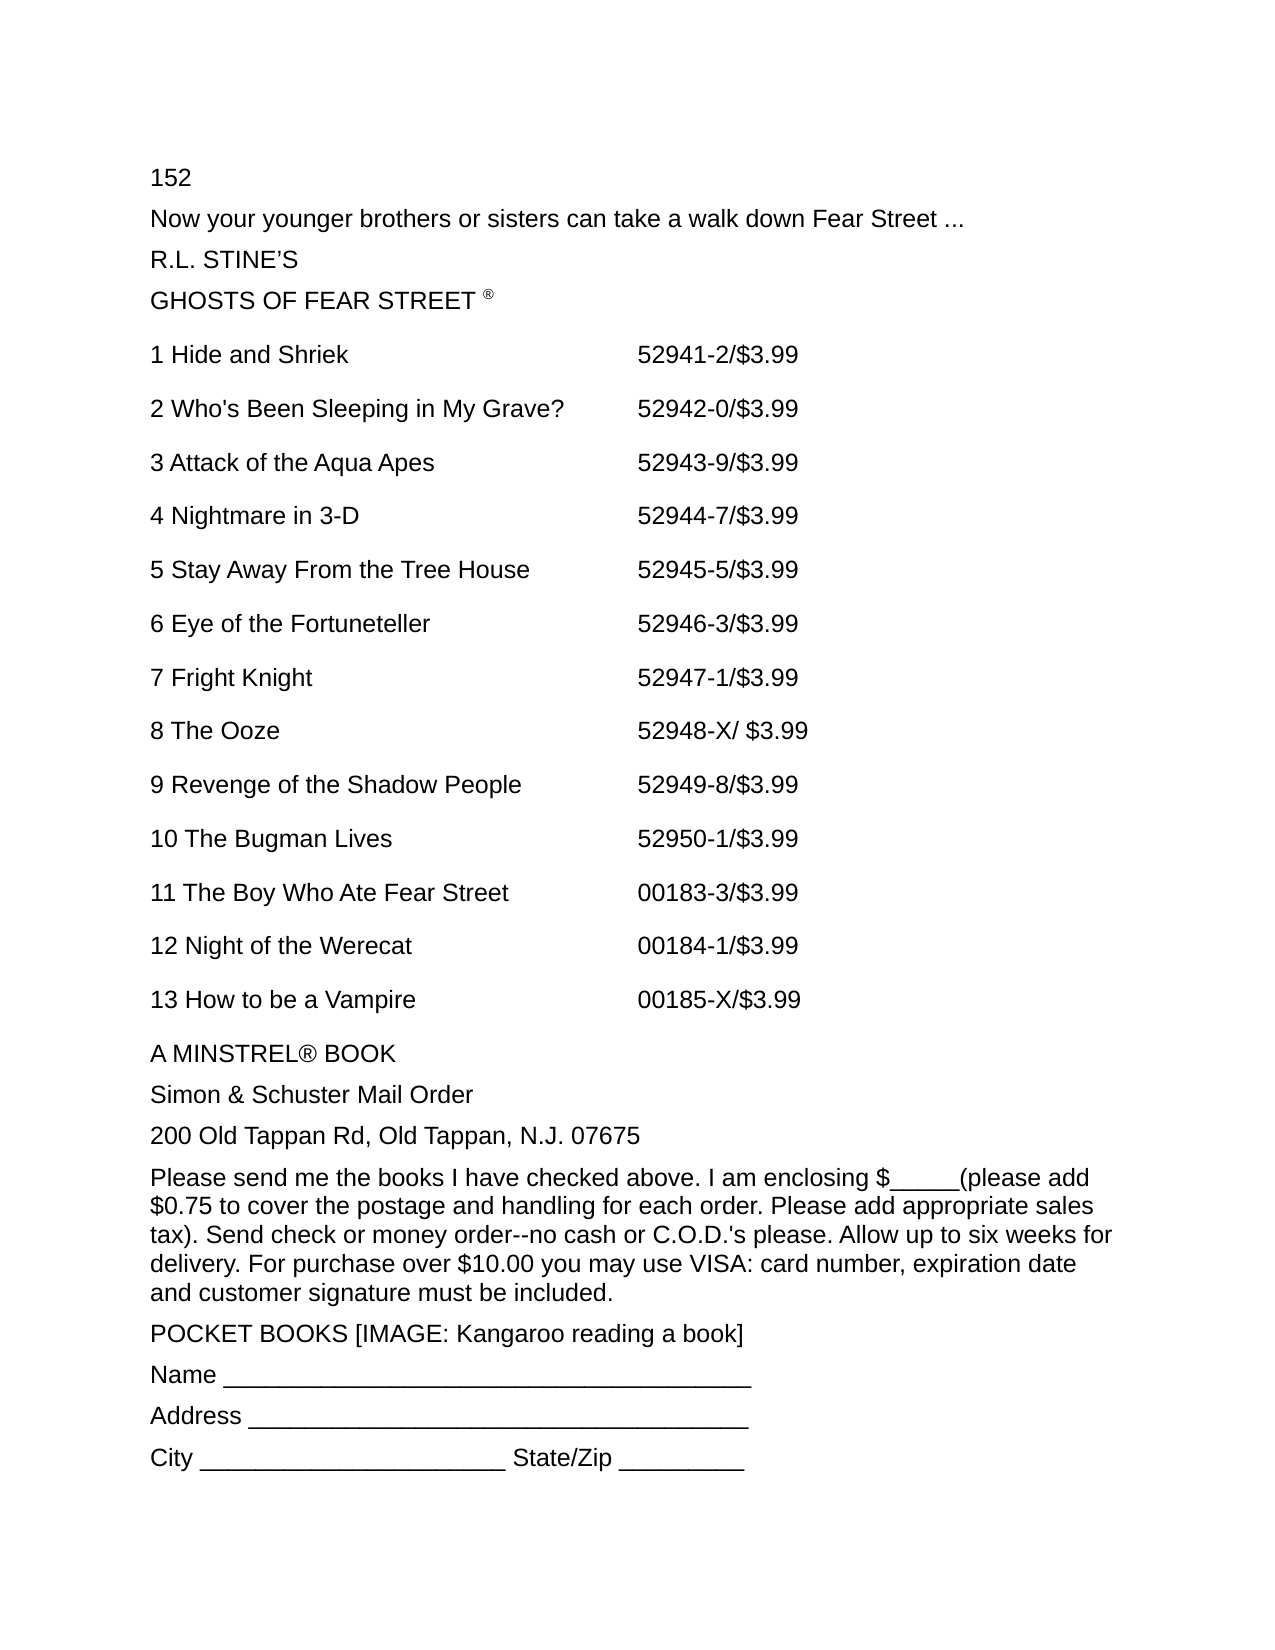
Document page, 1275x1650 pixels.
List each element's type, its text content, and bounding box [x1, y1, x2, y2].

text Name ______________________________________ [150, 1360, 1125, 1389]
text A MINSTREL® BOOK [150, 1039, 1125, 1067]
table_cell 00185-X/$3.99 [626, 973, 1114, 1026]
text 152 [150, 162, 1125, 191]
text Now your younger brothers or sisters can take a walk down Fear Street ... [150, 204, 1125, 232]
table_cell 52943-9/$3.99 [626, 435, 1114, 489]
table_cell 52948-X/ $3.99 [626, 704, 1114, 757]
table_cell 12 Night of the Werecat [139, 919, 626, 972]
table_cell 52949-8/$3.99 [626, 758, 1114, 811]
text Please send me the books I have checked above. I am enclosing $_____(please add $0.75 to cover the postage and handling for each order. Please add appropriate sales tax). Send check or money order--no cash or C.O.D.'s please. Allow up to six weeks for delivery. For purchase over $10.00 you may use VISA: card number, expiration date and customer signature must be included. [150, 1162, 1125, 1306]
table_cell 4 Nightmare in 3-D [139, 489, 626, 542]
table_header 1 Hide and Shriek [139, 328, 626, 381]
table_header 52941-2/$3.99 [626, 328, 1114, 381]
table_cell 00184-1/$3.99 [626, 919, 1114, 972]
table_cell 52947-1/$3.99 [626, 650, 1114, 704]
text POCKET BOOKS [IMAGE: Kangaroo reading a book] [150, 1319, 1125, 1347]
table_cell 2 Who's Been Sleeping in My Grave? [139, 381, 626, 435]
text Simon & Schuster Mail Order [150, 1080, 1125, 1109]
table_cell 52946-3/$3.99 [626, 596, 1114, 650]
table_cell 52942-0/$3.99 [626, 381, 1114, 435]
table_cell 13 How to be a Vampire [139, 973, 626, 1026]
table_cell 7 Fright Knight [139, 650, 626, 704]
table_cell 11 The Boy Who Ate Fear Street [139, 865, 626, 919]
table_cell 52944-7/$3.99 [626, 489, 1114, 542]
table_cell 10 The Bugman Lives [139, 811, 626, 865]
text R.L. STINE’S [150, 245, 1125, 274]
text Address ____________________________________ [150, 1401, 1125, 1430]
table_cell 8 The Ooze [139, 704, 626, 757]
table_cell 52945-5/$3.99 [626, 543, 1114, 596]
text 200 Old Tappan Rd, Old Tappan, N.J. 07675 [150, 1121, 1125, 1150]
text GHOSTS OF FEAR STREET ® [150, 286, 1125, 315]
text City ______________________ State/Zip _________ [150, 1442, 1125, 1471]
table_cell 9 Revenge of the Shadow People [139, 758, 626, 811]
table_cell 00183-3/$3.99 [626, 865, 1114, 919]
table_cell 6 Eye of the Fortuneteller [139, 596, 626, 650]
table_cell 5 Stay Away From the Tree House [139, 543, 626, 596]
table_cell 52950-1/$3.99 [626, 811, 1114, 865]
table_cell 3 Attack of the Aqua Apes [139, 435, 626, 489]
